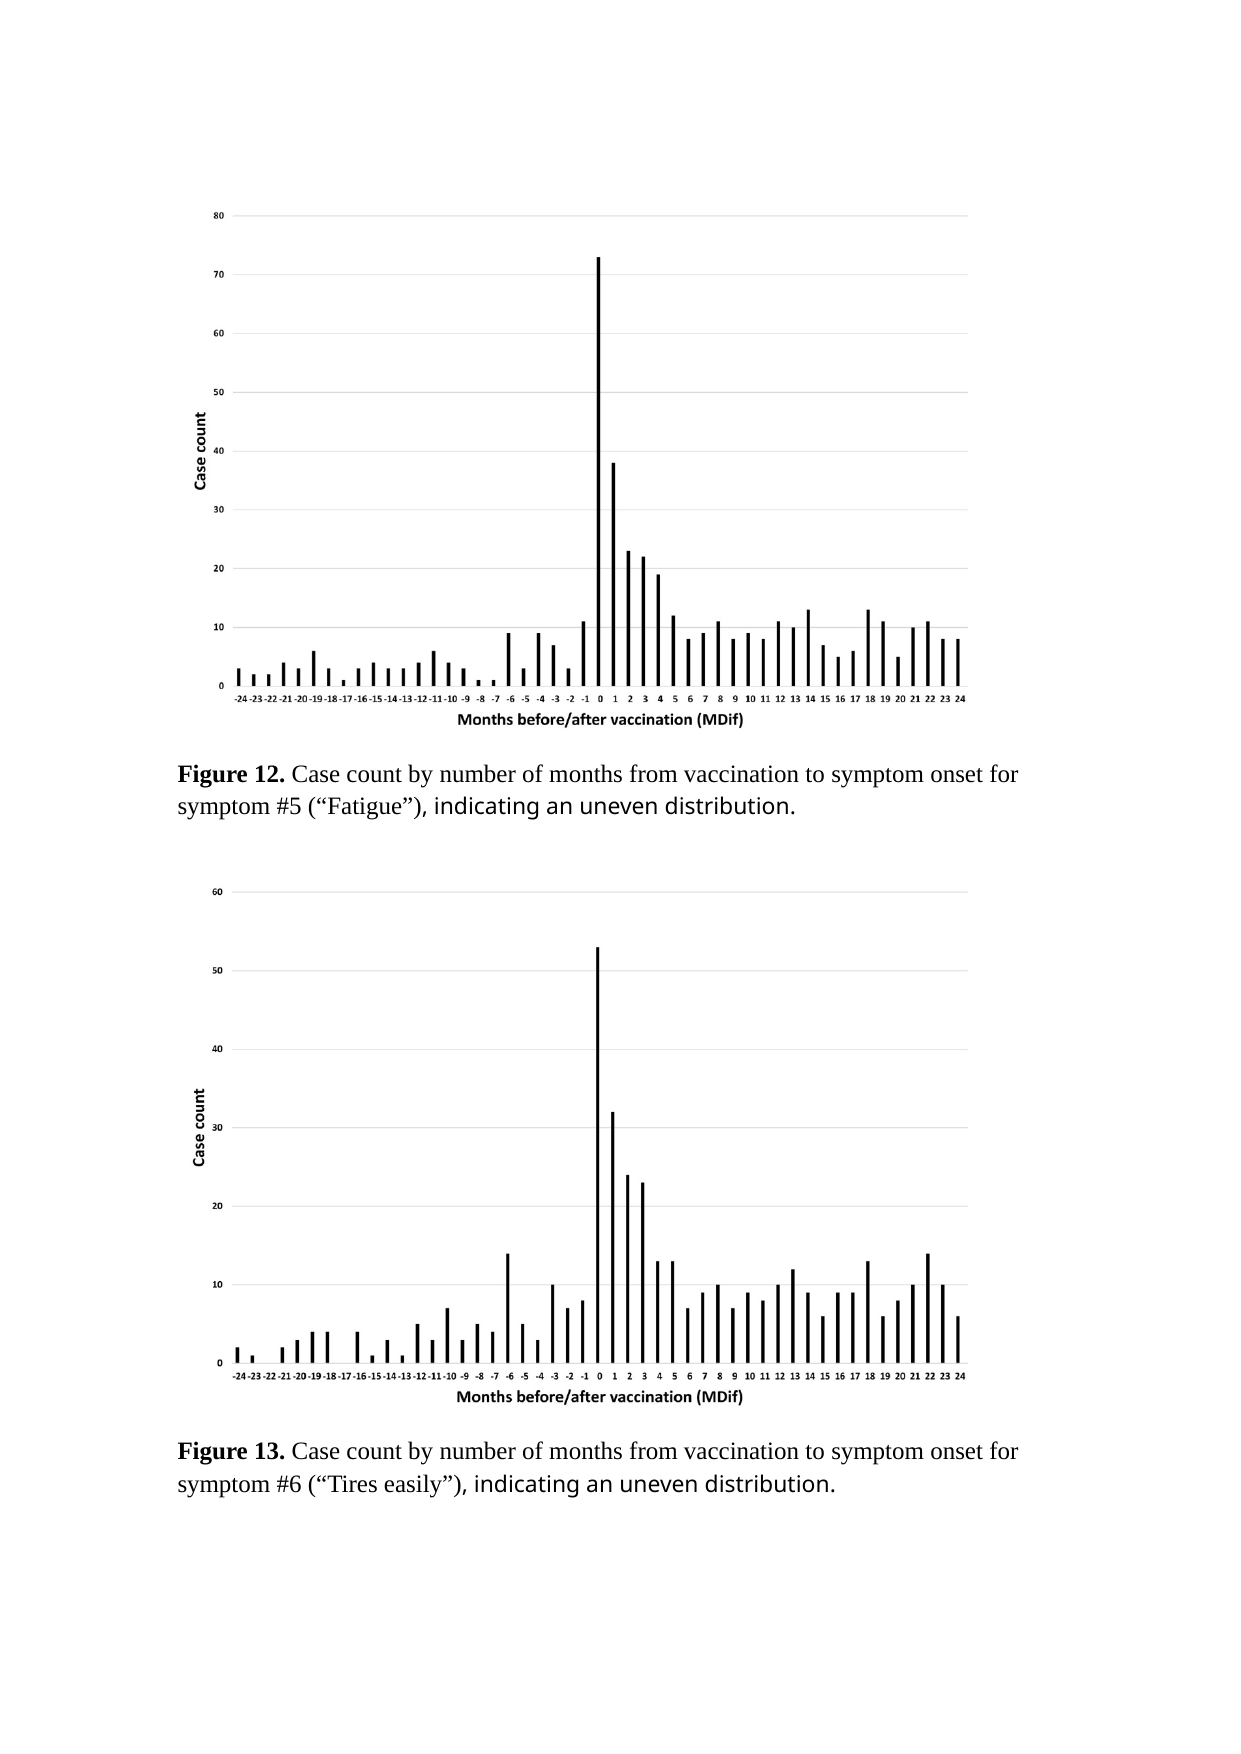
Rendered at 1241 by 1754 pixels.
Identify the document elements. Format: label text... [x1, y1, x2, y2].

picture [177, 206, 975, 740]
picture [177, 883, 975, 1418]
text Figure 13. Case count by number of months from vaccination to symptom onset for symptom #6 (“Tires easily”), indicating an uneven distribution. [177, 1436, 1063, 1499]
text Figure 12. Case count by number of months from vaccination to symptom onset for symptom #5 (“Fatigue”), indicating an uneven distribution. [177, 759, 1063, 821]
